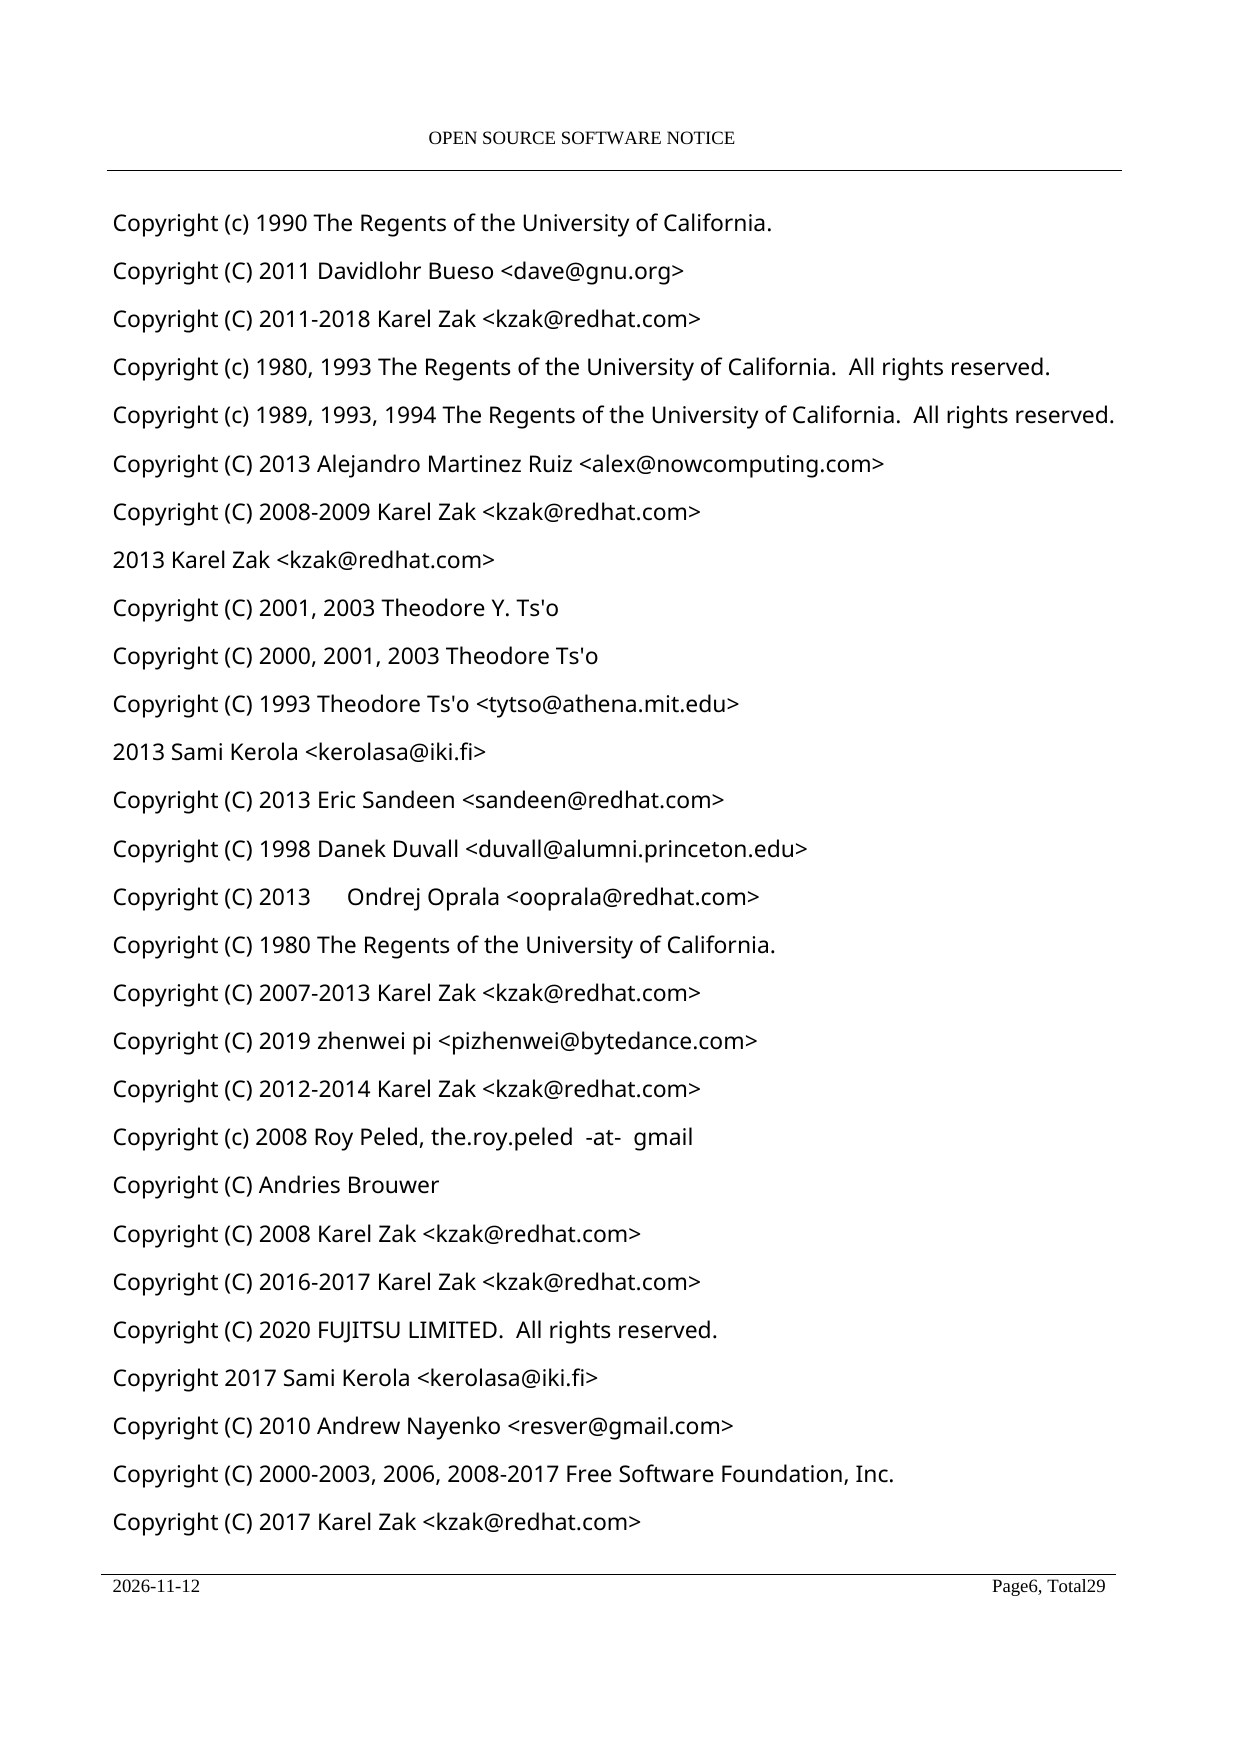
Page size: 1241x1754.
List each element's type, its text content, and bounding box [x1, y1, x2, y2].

text Copyright (C) 1993 Theodore Ts'o <tytso@athena.mit.edu> [112, 688, 1128, 720]
text Copyright (c) 1990 The Regents of the University of California. [112, 206, 1128, 239]
text Copyright (C) 2013 Alejandro Martinez Ruiz <alex@nowcomputing.com> [112, 447, 1128, 479]
text Copyright (c) 1989, 1993, 1994 The Regents of the University of California. All rights reserved. [112, 399, 1128, 431]
text Copyright (C) 2001, 2003 Theodore Y. Ts'o [112, 591, 1128, 624]
text Copyright (C) 2013 Ondrej Oprala <ooprala@redhat.com> [112, 880, 1128, 913]
text Copyright (C) 1998 Danek Duvall <duvall@alumni.princeton.edu> [112, 832, 1128, 864]
text Copyright (C) 2008-2009 Karel Zak <kzak@redhat.com> [112, 495, 1128, 528]
text Copyright (C) 2008 Karel Zak <kzak@redhat.com> [112, 1217, 1128, 1249]
text Copyright (C) 2010 Andrew Nayenko <resver@gmail.com> [112, 1409, 1128, 1442]
text Copyright (C) 2013 Eric Sandeen <sandeen@redhat.com> [112, 784, 1128, 816]
text Copyright (C) 2007-2013 Karel Zak <kzak@redhat.com> [112, 976, 1128, 1009]
text 2013 Sami Kerola <kerolasa@iki.fi> [112, 736, 1128, 768]
text Copyright (c) 2008 Roy Peled, the.roy.peled -at- gmail [112, 1121, 1128, 1153]
text Copyright (C) 2000, 2001, 2003 Theodore Ts'o [112, 639, 1128, 672]
text Copyright (C) 2011 Davidlohr Bueso <dave@gnu.org> [112, 254, 1128, 287]
text Copyright (C) 2017 Karel Zak <kzak@redhat.com> [112, 1506, 1128, 1538]
text Copyright (C) 2020 FUJITSU LIMITED. All rights reserved. [112, 1313, 1128, 1346]
text Copyright (C) Andries Brouwer [112, 1169, 1128, 1201]
text Copyright (C) 1980 The Regents of the University of California. [112, 928, 1128, 961]
text Copyright (C) 2011-2018 Karel Zak <kzak@redhat.com> [112, 303, 1128, 335]
text 2013 Karel Zak <kzak@redhat.com> [112, 543, 1128, 576]
text Copyright (c) 1980, 1993 The Regents of the University of California. All rights reserved. [112, 351, 1128, 383]
text Copyright (C) 2016-2017 Karel Zak <kzak@redhat.com> [112, 1265, 1128, 1298]
text Copyright (C) 2000-2003, 2006, 2008-2017 Free Software Foundation, Inc. [112, 1458, 1128, 1490]
text Copyright (C) 2012-2014 Karel Zak <kzak@redhat.com> [112, 1073, 1128, 1105]
text Copyright (C) 2019 zhenwei pi <pizhenwei@bytedance.com> [112, 1024, 1128, 1057]
text Copyright 2017 Sami Kerola <kerolasa@iki.fi> [112, 1361, 1128, 1394]
